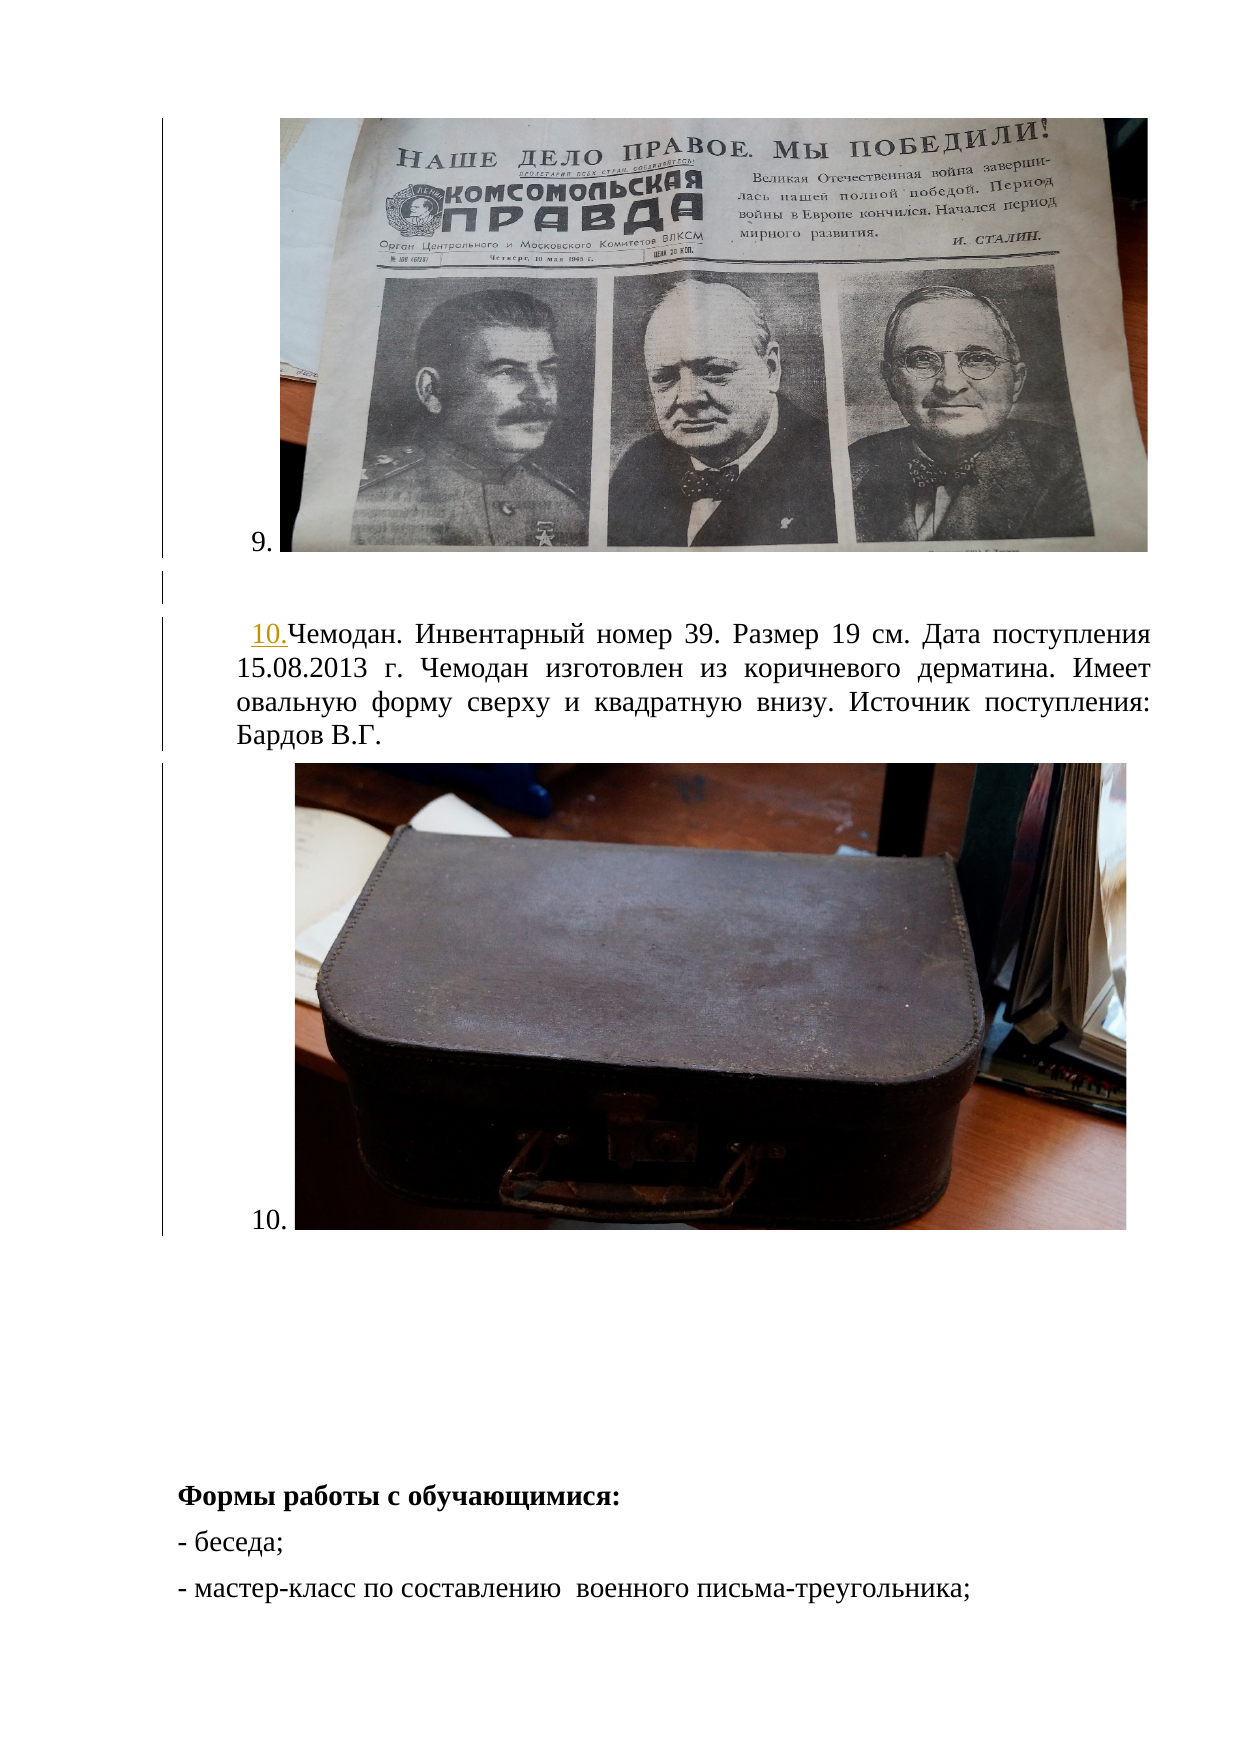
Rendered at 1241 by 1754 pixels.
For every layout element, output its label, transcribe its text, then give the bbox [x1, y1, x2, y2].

text Формы работы с обучающимися: [177, 1478, 1152, 1512]
text - мастер-класс по составлению военного письма-треугольника; [177, 1571, 1152, 1604]
text - беседа; [177, 1524, 1152, 1558]
picture [294, 763, 1127, 1230]
picture [280, 118, 1148, 552]
list Чемодан. Инвентарный номер 39. Размер 19 см. Дата поступления 15.08.2013 г. Чемодан изготовлен из коричневого дерматина. Имеет овальную форму сверху и квадратную внизу. Источник поступления: Бардов В.Г. [236, 617, 1152, 751]
